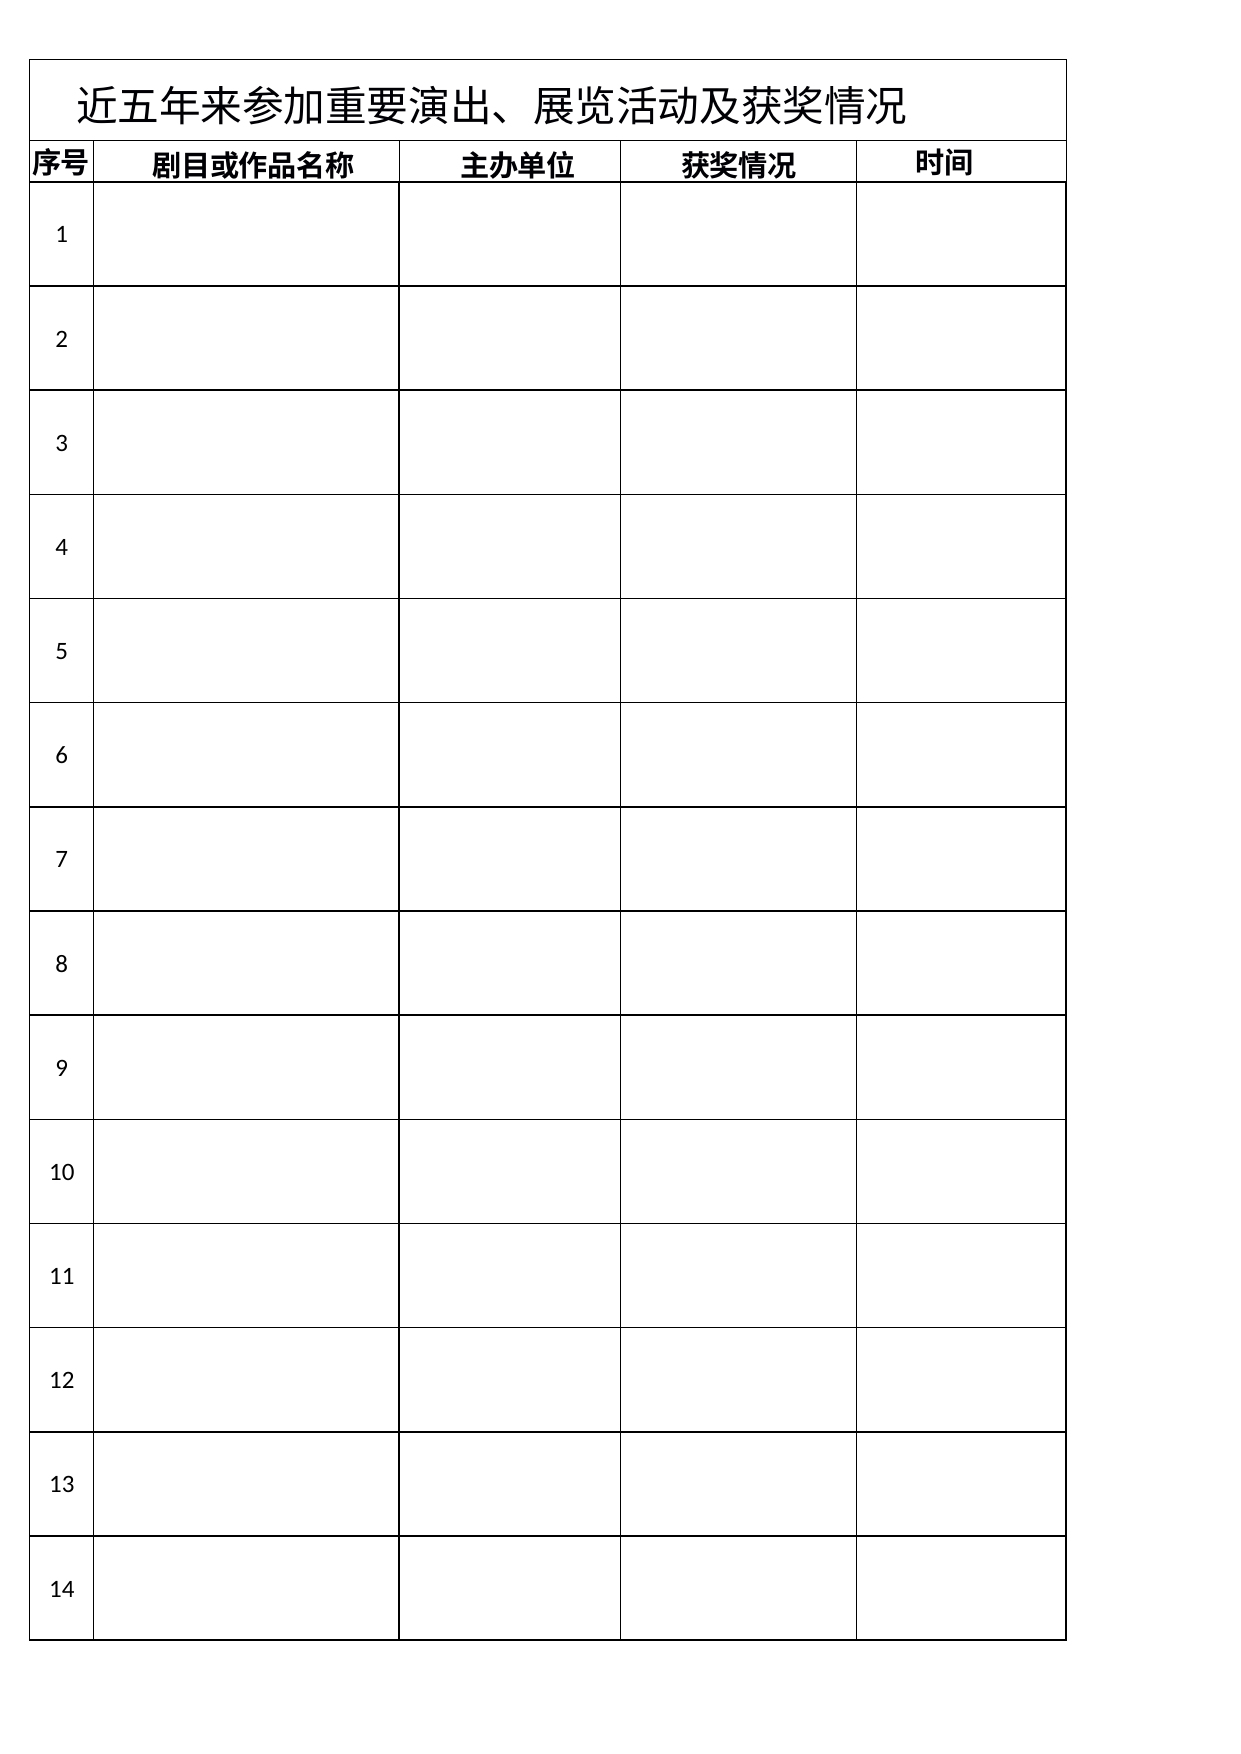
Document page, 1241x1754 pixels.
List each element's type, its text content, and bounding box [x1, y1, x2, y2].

table_cell 12 [30, 1328, 93, 1431]
table_cell [94, 1328, 398, 1431]
table_cell [857, 1328, 1065, 1431]
table_cell [857, 912, 1065, 1014]
table_cell [621, 391, 856, 493]
table_cell [857, 1120, 1065, 1223]
table_cell 剧目或作品名称 [94, 141, 399, 181]
table_cell [400, 1120, 620, 1223]
table_cell 序号 [30, 141, 93, 181]
table_cell [857, 1433, 1065, 1535]
table_cell [857, 808, 1065, 910]
table_cell [94, 1224, 398, 1327]
table_cell 8 [30, 912, 93, 1014]
table_cell [621, 1433, 856, 1535]
table_cell [621, 808, 856, 910]
table_cell [400, 1537, 620, 1639]
table_cell [857, 183, 1065, 285]
table_cell [857, 1224, 1065, 1327]
table_cell [400, 703, 620, 806]
table_cell [94, 1433, 398, 1535]
table_cell [400, 808, 620, 910]
table_cell [621, 1120, 856, 1223]
table_cell 6 [30, 703, 93, 806]
table_cell [400, 287, 620, 389]
table_cell [94, 1016, 398, 1118]
table_cell 10 [30, 1120, 93, 1223]
table_cell [621, 599, 856, 702]
table_cell [94, 599, 398, 702]
table_cell [621, 183, 856, 285]
table_cell [400, 183, 620, 285]
table_cell [400, 912, 620, 1014]
table_cell [857, 495, 1065, 598]
table_cell 获奖情况 [621, 141, 856, 181]
table_cell [94, 1120, 398, 1223]
table_cell 4 [30, 495, 93, 598]
table_cell [857, 703, 1065, 806]
table_cell 2 [30, 287, 93, 389]
table_cell 11 [30, 1224, 93, 1327]
table_cell 9 [30, 1016, 93, 1118]
table_cell [400, 1224, 620, 1327]
table_cell [621, 703, 856, 806]
table_cell 3 [30, 391, 93, 493]
table_cell 5 [30, 599, 93, 702]
table_cell [857, 391, 1065, 493]
table_cell [400, 1328, 620, 1431]
table_cell [94, 1537, 398, 1639]
table_cell [94, 808, 398, 910]
table_cell [621, 1328, 856, 1431]
table_cell 主办单位 [400, 141, 620, 181]
table_cell [621, 287, 856, 389]
table_cell [94, 912, 398, 1014]
table_cell [94, 183, 398, 285]
table_cell 13 [30, 1433, 93, 1535]
table_cell [400, 599, 620, 702]
table_cell [857, 599, 1065, 702]
table_cell [621, 1016, 856, 1118]
table_cell [400, 495, 620, 598]
table_header 近五年来参加重要演出、展览活动及获奖情况 [30, 60, 1066, 140]
table_cell [857, 1016, 1065, 1118]
table_cell [94, 391, 398, 493]
table_cell [621, 1224, 856, 1327]
table_cell [621, 495, 856, 598]
table_cell [857, 287, 1065, 389]
table_cell 1 [30, 183, 93, 285]
table_cell 14 [30, 1537, 93, 1639]
table_cell [621, 912, 856, 1014]
table_cell [400, 391, 620, 493]
table_cell [400, 1016, 620, 1118]
table_cell [94, 287, 398, 389]
table_cell 7 [30, 808, 93, 910]
table_cell [400, 1433, 620, 1535]
table_cell [94, 703, 398, 806]
table_cell [94, 495, 398, 598]
table_cell 时间 [857, 141, 1066, 181]
table_cell [621, 1537, 856, 1639]
table_cell [857, 1537, 1065, 1639]
